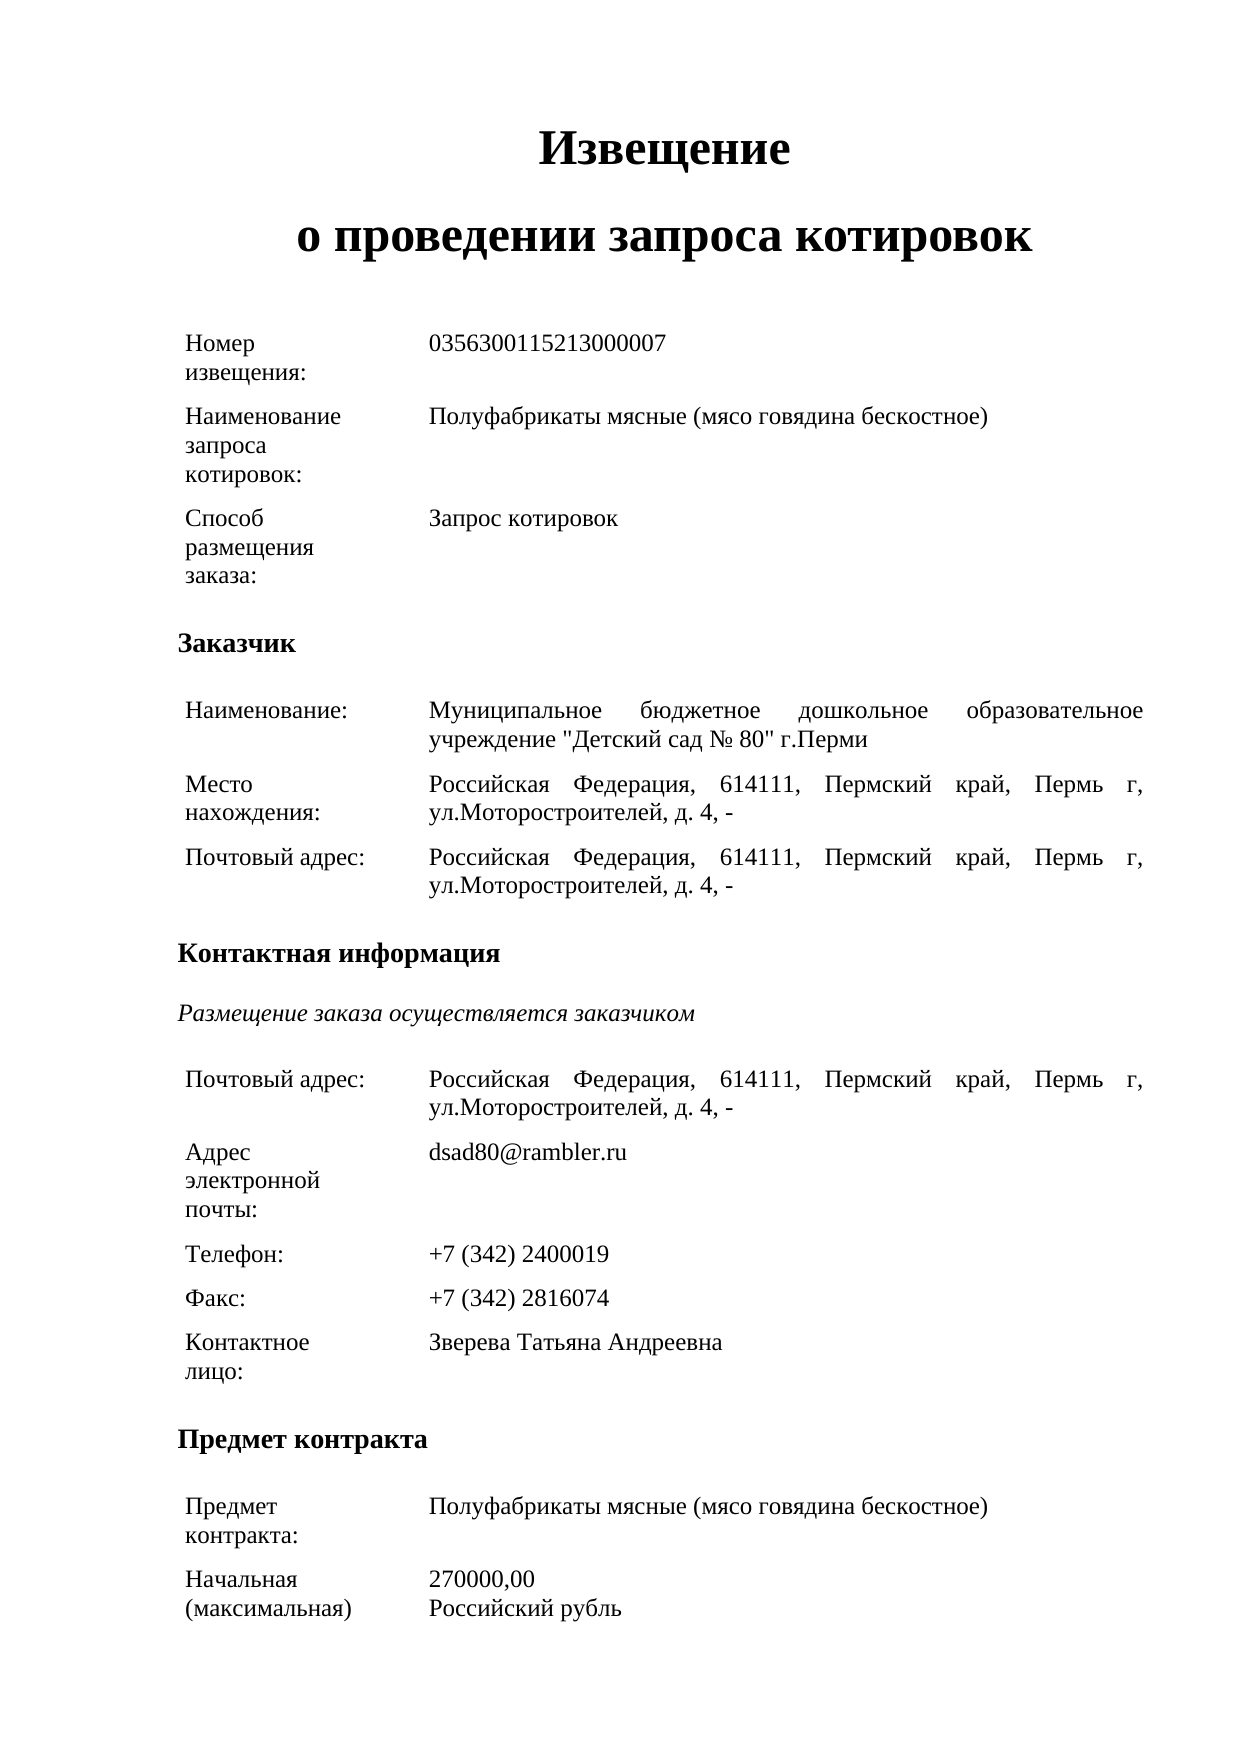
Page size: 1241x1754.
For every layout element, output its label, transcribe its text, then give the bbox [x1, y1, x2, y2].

table_cell Российская Федерация, 614111, Пермский край, Пермь г, ул.Моторостроителей, д. 4, - [421, 761, 1152, 834]
table_cell Способ размещения заказа: [177, 495, 421, 597]
table_cell +7 (342) 2816074 [421, 1275, 1152, 1319]
table_cell Запрос котировок [421, 495, 1152, 597]
table_cell Факс: [177, 1275, 421, 1319]
table_header Номер извещения: [177, 320, 421, 393]
table_header Российская Федерация, 614111, Пермский край, Пермь г, ул.Моторостроителей, д. 4, - [421, 1056, 1152, 1129]
table_cell Телефон: [177, 1231, 421, 1275]
table_cell Почтовый адрес: [177, 834, 421, 907]
text Заказчик [177, 626, 1152, 659]
table_cell Российская Федерация, 614111, Пермский край, Пермь г, ул.Моторостроителей, д. 4, - [421, 834, 1152, 907]
table_cell Полуфабрикаты мясные (мясо говядина бескостное) [421, 393, 1152, 495]
table_cell +7 (342) 2400019 [421, 1231, 1152, 1275]
table_cell Контактное лицо: [177, 1320, 421, 1393]
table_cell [421, 1557, 1152, 1630]
table_cell Наименование запроса котировок: [177, 393, 421, 495]
table_header Наименование: [177, 688, 421, 761]
text о проведении запроса котировок [177, 205, 1152, 262]
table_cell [177, 1557, 421, 1630]
table_header Муниципальное бюджетное дошкольное образовательное учреждение "Детский сад № 80" г.Перми [421, 688, 1152, 761]
table_header Полуфабрикаты мясные (мясо говядина бескостное) [421, 1484, 1152, 1557]
table_header Почтовый адрес: [177, 1056, 421, 1129]
table_header 0356300115213000007 [421, 320, 1152, 393]
table_header Предмет контракта: [177, 1484, 421, 1557]
table_cell dsad80@rambler.ru [421, 1129, 1152, 1231]
table_cell Адрес электронной почты: [177, 1129, 421, 1231]
text Контактная информация [177, 936, 1152, 969]
table_cell Зверева Татьяна Андреевна [421, 1320, 1152, 1393]
text Извещение [177, 118, 1152, 176]
text Предмет контракта [177, 1422, 1152, 1454]
table_cell Место нахождения: [177, 761, 421, 834]
text Размещение заказа осуществляется заказчиком [177, 998, 1152, 1027]
